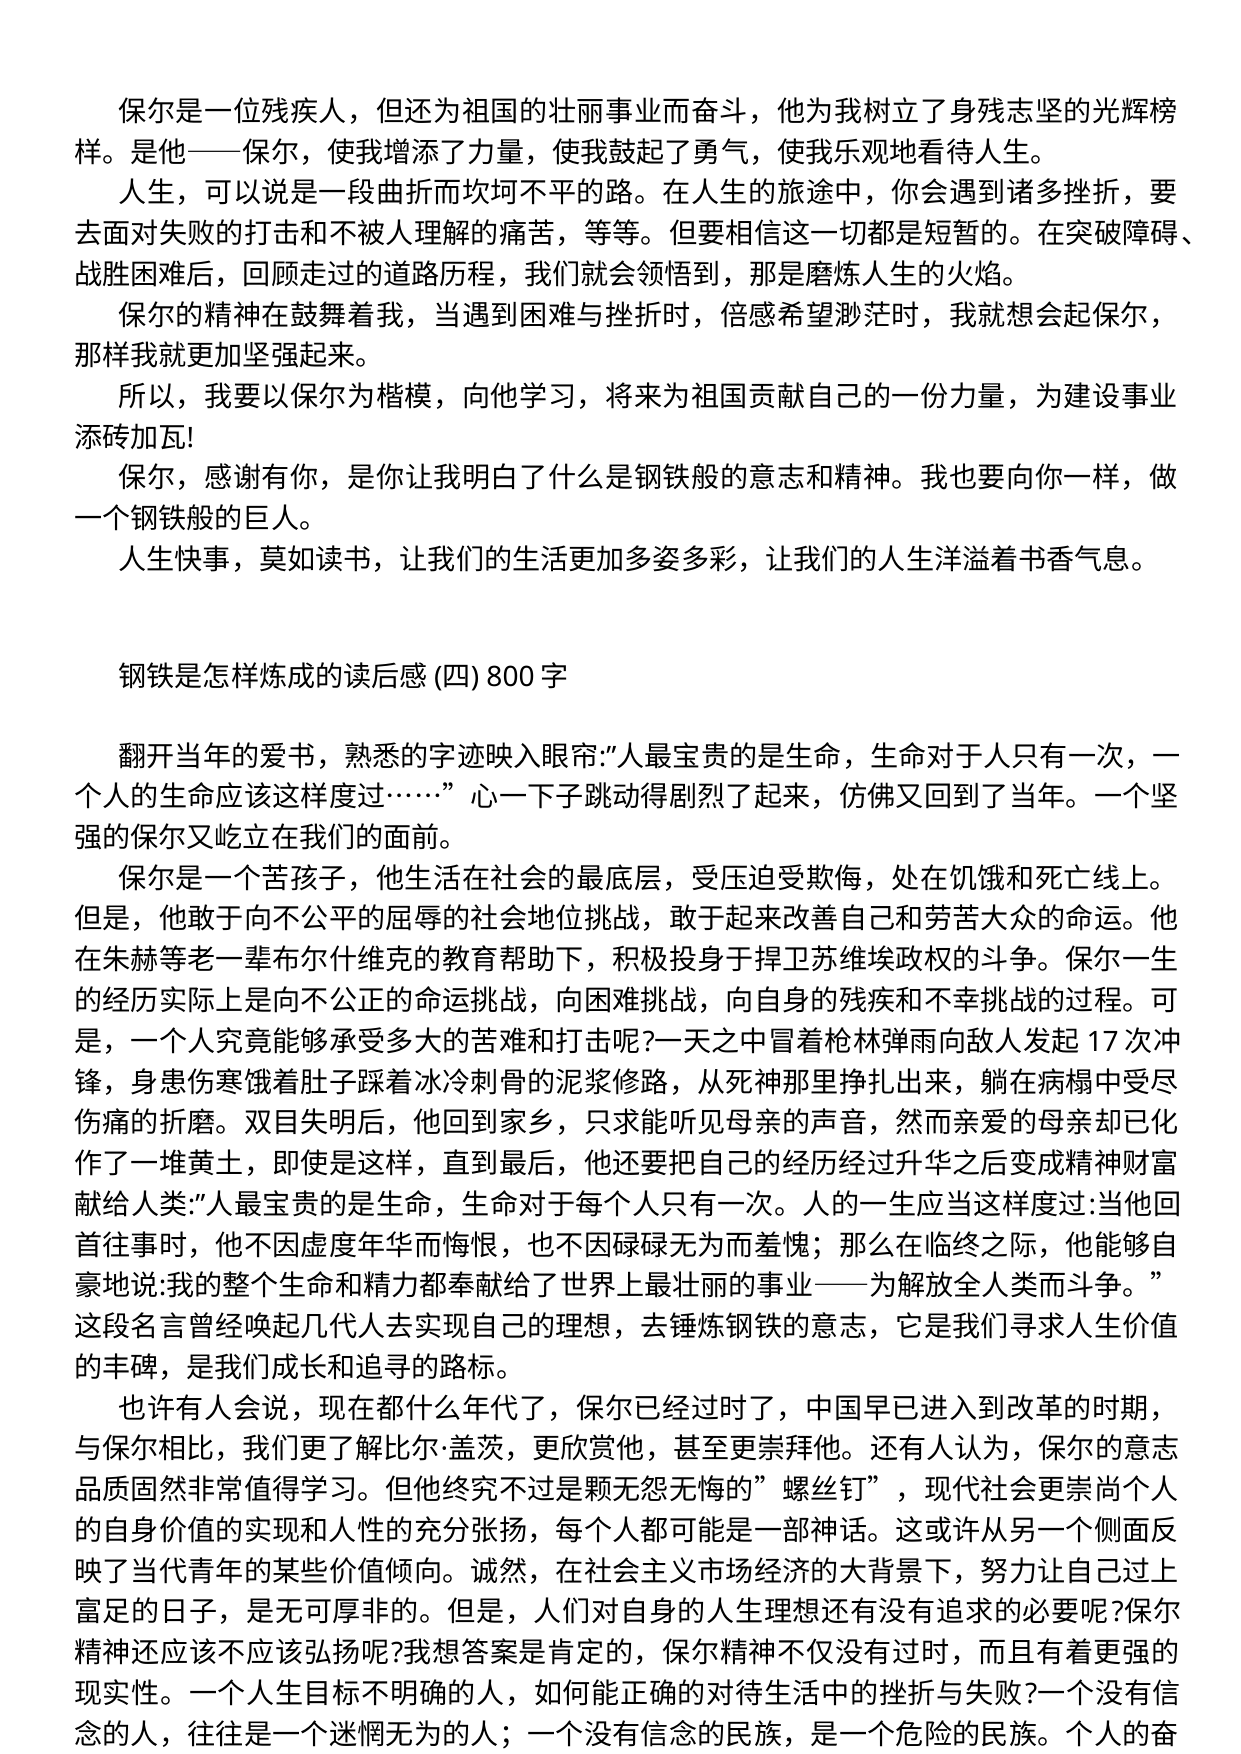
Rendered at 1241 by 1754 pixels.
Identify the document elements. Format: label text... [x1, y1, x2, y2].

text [74, 1385, 1181, 1752]
text 所以，我要以保尔为楷模，向他学习，将来为祖国贡献自己的一份力量，为建设事业添砖加瓦! [74, 374, 1181, 455]
text 保尔是一位残疾人，但还为祖国的壮丽事业而奋斗，他为我树立了身残志坚的光辉榜样。是他——保尔，使我增添了力量，使我鼓起了勇气，使我乐观地看待人生。 [74, 89, 1181, 170]
text 保尔的精神在鼓舞着我，当遇到困难与挫折时，倍感希望渺茫时，我就想会起保尔，那样我就更加坚强起来。 [74, 292, 1181, 374]
text 人生，可以说是一段曲折而坎坷不平的路。在人生的旅途中，你会遇到诸多挫折，要去面对失败的打击和不被人理解的痛苦，等等。但要相信这一切都是短暂的。在突破障碍、战胜困难后，回顾走过的道路历程，我们就会领悟到，那是磨炼人生的火焰。 [74, 170, 1181, 292]
text 人生快事，莫如读书，让我们的生活更加多姿多彩，让我们的人生洋溢着书香气息。 [74, 537, 1181, 577]
text 保尔是一个苦孩子，他生活在社会的最底层，受压迫受欺侮，处在饥饿和死亡线上。但是，他敢于向不公平的屈辱的社会地位挑战，敢于起来改善自己和劳苦大众的命运。他在朱赫等老一辈布尔什维克的教育帮助下，积极投身于捍卫苏维埃政权的斗争。保尔一生的经历实际上是向不公正的命运挑战，向困难挑战，向自身的残疾和不幸挑战的过程。可是，一个人究竟能够承受多大的苦难和打击呢?一天之中冒着枪林弹雨向敌人发起17次冲锋，身患伤寒饿着肚子踩着冰冷刺骨的泥浆修路，从死神那里挣扎出来，躺在病榻中受尽伤痛的折磨。双目失明后，他回到家乡，只求能听见母亲的声音，然而亲爱的母亲却已化作了一堆黄土，即使是这样，直到最后，他还要把自己的经历经过升华之后变成精神财富献给人类:”人最宝贵的是生命，生命对于每个人只有一次。人的一生应当这样度过:当他回首往事时，他不因虚度年华而悔恨，也不因碌碌无为而羞愧；那么在临终之际，他能够自豪地说:我的整个生命和精力都奉献给了世界上最壮丽的事业——为解放全人类而斗争。”这段名言曾经唤起几代人去实现自己的理想，去锤炼钢铁的意志，它是我们寻求人生价值的丰碑，是我们成长和追寻的路标。 [74, 856, 1181, 1385]
text 钢铁是怎样炼成的读后感 (四) 800字 [74, 654, 1181, 695]
text 保尔，感谢有你，是你让我明白了什么是钢铁般的意志和精神。我也要向你一样，做一个钢铁般的巨人。 [74, 455, 1181, 537]
text 翻开当年的爱书，熟悉的字迹映入眼帘:”人最宝贵的是生命，生命对于人只有一次，一个人的生命应该这样度过……”心一下子跳动得剧烈了起来，仿佛又回到了当年。一个坚强的保尔又屹立在我们的面前。 [74, 733, 1181, 856]
